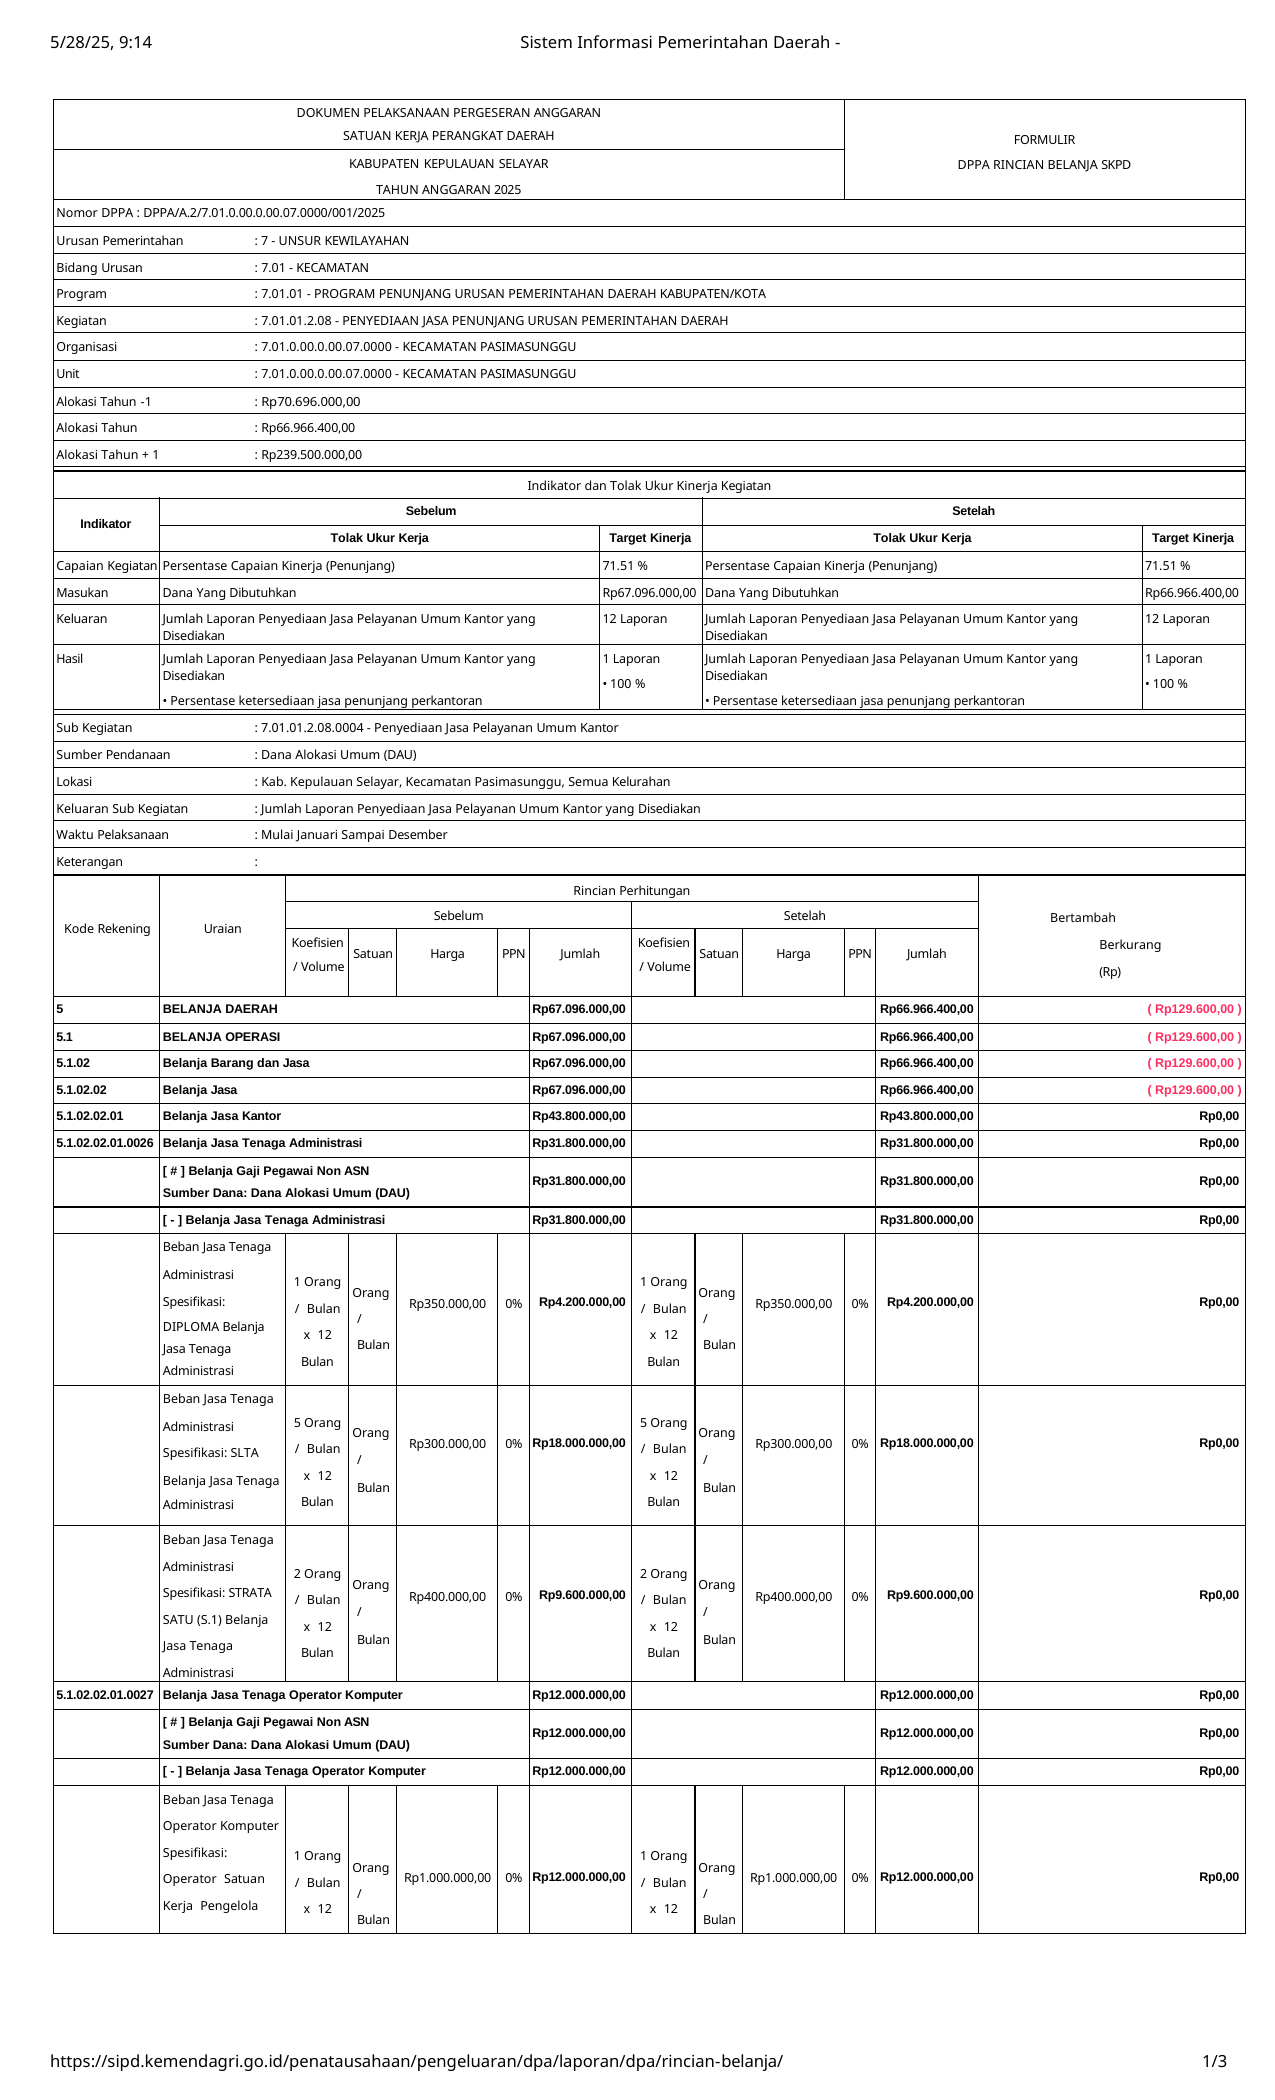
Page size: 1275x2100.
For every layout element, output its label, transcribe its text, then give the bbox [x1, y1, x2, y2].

table_cell Rp43.800.000,00 [530, 1104, 631, 1130]
table_cell Rp12.000.000,00 [876, 1786, 978, 1932]
table_cell Sumber Pendanaan [54, 742, 219, 767]
table_cell Rp0,00 [979, 1208, 1245, 1232]
table_cell Unit [54, 361, 219, 387]
table_cell Belanja Jasa Tenaga Operator Komputer [160, 1682, 529, 1708]
table_cell [978, 414, 1143, 440]
table_cell [876, 742, 978, 767]
table_cell [1143, 414, 1245, 440]
table_cell [845, 848, 876, 874]
table_cell [876, 254, 978, 279]
table_cell [1143, 361, 1245, 387]
table_cell [978, 280, 1143, 306]
table_cell Rp0,00 [979, 1234, 1245, 1384]
table_cell Rp1.000.000,00 [397, 1786, 497, 1932]
table_cell Rp66.966.400,00 [876, 997, 978, 1023]
table_cell [876, 768, 978, 794]
table_cell [845, 227, 876, 253]
table_cell Satuan [696, 929, 742, 996]
table_cell : Jumlah Laporan Penyediaan Jasa Pelayanan Umum Kantor yang Disediakan [219, 795, 845, 820]
table_cell 5 Orang / Bulan x 12 Bulan [632, 1386, 694, 1525]
table_cell Jumlah Laporan Penyediaan Jasa Pelayanan Umum Kantor yang Disediakan [703, 605, 1142, 644]
table_cell [845, 441, 876, 466]
table_cell Orang / Bulan [696, 1386, 742, 1525]
table_cell Rincian Perhitungan [286, 876, 978, 901]
table_cell ( Rp129.600,00 ) [979, 997, 1245, 1023]
table_cell Jumlah [876, 929, 978, 996]
table_cell [978, 848, 1143, 874]
table_cell KABUPATEN KEPULAUAN SELAYAR TAHUN ANGGARAN 2025 [54, 150, 844, 198]
table_cell [632, 1104, 875, 1130]
table_cell 0% [498, 1234, 529, 1384]
table_cell Rp12.000.000,00 [530, 1710, 631, 1758]
table_cell Keluaran Sub Kegiatan [54, 795, 219, 820]
table_cell [1143, 307, 1245, 332]
table_cell Orang / Bulan [349, 1234, 396, 1384]
table_cell 2 Orang / Bulan x 12 Bulan [286, 1526, 348, 1681]
table_cell ( Rp129.600,00 ) [979, 1024, 1245, 1049]
table_cell Rp0,00 [979, 1759, 1245, 1785]
table_cell 5.1.02.02.01.0026 [54, 1131, 159, 1157]
table_cell Masukan [54, 579, 159, 604]
table_cell 12 Laporan [1143, 605, 1245, 644]
table_cell Rp4.200.000,00 [530, 1234, 631, 1384]
table_cell 0% [845, 1526, 875, 1681]
table_cell 71.51 % [600, 552, 702, 578]
table_cell [54, 1759, 159, 1785]
table_cell Rp0,00 [979, 1104, 1245, 1130]
table_cell Rp4.200.000,00 [876, 1234, 978, 1384]
table_cell [845, 742, 876, 767]
table_cell Alokasi Tahun -1 [54, 388, 219, 413]
table_cell Indikator dan Tolak Ukur Kinerja Kegiatan [54, 472, 1245, 497]
table_cell : Mulai Januari Sampai Desember [219, 821, 845, 847]
table_cell 5 [54, 997, 159, 1023]
table_cell [978, 795, 1143, 820]
table_cell Rp0,00 [979, 1786, 1245, 1932]
table_cell Rp43.800.000,00 [876, 1104, 978, 1130]
table_cell 5.1 [54, 1024, 159, 1049]
table_cell Persentase Capaian Kinerja (Penunjang) [703, 552, 1142, 578]
table_cell [632, 1131, 875, 1157]
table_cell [160, 1786, 285, 1932]
table_cell [632, 1759, 875, 1785]
table_cell 1 Laporan 100 % [1143, 645, 1245, 709]
table_cell Setelah [703, 499, 1245, 525]
table_cell Rp66.966.400,00 [876, 1024, 978, 1049]
table_cell [ # ] Belanja Gaji Pegawai Non ASN Sumber Dana: Dana Alokasi Umum (DAU) [160, 1158, 529, 1206]
table_cell Rp66.966.400,00 [1143, 579, 1245, 604]
table_cell : 7.01.0.00.0.00.07.0000 - KECAMATAN PASIMASUNGGU [219, 361, 845, 387]
table_cell Rp67.096.000,00 [530, 1078, 631, 1103]
table_cell [978, 715, 1143, 741]
table_cell [1143, 821, 1245, 847]
table_cell : Rp66.966.400,00 [219, 414, 845, 440]
table_cell Rp300.000,00 [743, 1386, 844, 1525]
table_cell [632, 1710, 875, 1758]
table_cell Beban Jasa Tenaga Administrasi Spesifikasi: DIPLOMA Belanja Jasa Tenaga Administrasi [160, 1234, 285, 1384]
table_cell Satuan [349, 929, 396, 996]
table_cell [1143, 227, 1245, 253]
table_cell Harga [397, 929, 497, 996]
table_cell Belanja Barang dan Jasa [160, 1051, 529, 1077]
table_cell Keluaran [54, 605, 159, 644]
table_cell Rp31.800.000,00 [876, 1208, 978, 1232]
table_cell [978, 768, 1143, 794]
table_cell [1143, 333, 1245, 359]
table_cell [845, 361, 876, 387]
table_cell Orang / Bulan [349, 1786, 396, 1932]
table_cell Rp0,00 [979, 1386, 1245, 1525]
table_cell Bidang Urusan [54, 254, 219, 279]
table_cell : Kab. Kepulauan Selayar, Kecamatan Pasimasunggu, Semua Kelurahan [219, 768, 845, 794]
table_cell Koefisien / Volume [632, 929, 694, 996]
table_cell Indikator [54, 499, 159, 551]
table_cell [845, 795, 876, 820]
table_cell 5.1.02.02.01 [54, 1104, 159, 1130]
table_cell Rp12.000.000,00 [530, 1682, 631, 1708]
table_cell Rp18.000.000,00 [876, 1386, 978, 1525]
table_cell Target Kinerja [600, 526, 702, 551]
table_cell 2 Orang / Bulan x 12 Bulan [632, 1526, 694, 1681]
table_cell [1143, 280, 1245, 306]
table_cell [845, 254, 876, 279]
table_cell Rp0,00 [979, 1710, 1245, 1758]
table_cell Tolak Ukur Kerja [703, 526, 1142, 551]
table_cell [845, 715, 876, 741]
table_cell Rp12.000.000,00 [876, 1682, 978, 1708]
table_cell 12 Laporan [600, 605, 702, 644]
table_cell Rp0,00 [979, 1158, 1245, 1206]
table_cell Koefisien / Volume [286, 929, 348, 996]
table_cell Rp18.000.000,00 [530, 1386, 631, 1525]
table_cell [1143, 742, 1245, 767]
table_cell Uraian [160, 876, 285, 996]
table_cell [54, 1386, 159, 1525]
table_cell Capaian Kegiatan [54, 552, 159, 578]
table_cell 5.1.02 [54, 1051, 159, 1077]
table_cell Hasil [54, 645, 159, 709]
table_cell 0% [498, 1786, 529, 1932]
table_cell 1 Orang / Bulan x 12 Bulan [286, 1234, 348, 1384]
table_header DOKUMEN PELAKSANAAN PERGESERAN ANGGARAN SATUAN KERJA PERANGKAT DAERAH [54, 100, 844, 149]
table_cell [54, 1234, 159, 1384]
table_cell : 7.01.01 - PROGRAM PENUNJANG URUSAN PEMERINTAHAN DAERAH KABUPATEN/KOTA [219, 280, 845, 306]
table_cell Rp350.000,00 [743, 1234, 844, 1384]
table_cell Rp0,00 [979, 1526, 1245, 1681]
table_cell [632, 997, 875, 1023]
table_cell [876, 227, 978, 253]
table_cell : 7.01.0.00.0.00.07.0000 - KECAMATAN PASIMASUNGGU [219, 333, 845, 359]
table_cell : Rp70.696.000,00 [219, 388, 845, 413]
table_cell 1 Orang / Bulan x 12 Bulan [632, 1234, 694, 1384]
table_cell Urusan Pemerintahan [54, 227, 219, 253]
table_cell [876, 795, 978, 820]
table_cell Keterangan [54, 848, 219, 874]
table_cell [978, 821, 1143, 847]
table_cell Alokasi Tahun + 1 [54, 441, 219, 466]
table_cell [54, 1786, 159, 1932]
table_cell Kode Rekening [54, 876, 159, 996]
table_cell : 7.01 - KECAMATAN [219, 254, 845, 279]
table_cell ( Rp129.600,00 ) [979, 1078, 1245, 1103]
table_cell Kegiatan [54, 307, 219, 332]
table_cell Program [54, 280, 219, 306]
table_cell [978, 307, 1143, 332]
table_cell Orang / Bulan [696, 1786, 742, 1932]
table_cell 0% [498, 1526, 529, 1681]
table_cell [632, 1158, 875, 1206]
table_cell Rp12.000.000,00 [530, 1786, 631, 1932]
table_cell Rp0,00 [979, 1682, 1245, 1708]
table_cell Rp67.096.000,00 [600, 579, 702, 604]
table_cell Bertambah Berkurang (Rp) [979, 876, 1245, 996]
table_cell [978, 742, 1143, 767]
table_cell [978, 441, 1143, 466]
table_cell 0% [845, 1786, 875, 1932]
table_cell [876, 715, 978, 741]
table_cell [978, 388, 1143, 413]
table_cell 5.1.02.02 [54, 1078, 159, 1103]
table_cell Rp350.000,00 [397, 1234, 497, 1384]
table_cell [876, 848, 978, 874]
table_cell Rp31.800.000,00 [876, 1158, 978, 1206]
table_cell [876, 414, 978, 440]
table_cell Lokasi [54, 768, 219, 794]
table_cell Rp400.000,00 [397, 1526, 497, 1681]
table_cell 5.1.02.02.01.0027 [54, 1682, 159, 1708]
table_cell Belanja Jasa Tenaga Administrasi [160, 1131, 529, 1157]
table_cell 0% [845, 1234, 875, 1384]
table_cell [845, 821, 876, 847]
table_cell Rp31.800.000,00 [530, 1131, 631, 1157]
table_cell [876, 821, 978, 847]
table_cell Rp31.800.000,00 [876, 1131, 978, 1157]
table_cell [632, 1208, 875, 1232]
table_cell [632, 1078, 875, 1103]
table_cell Rp31.800.000,00 [530, 1208, 631, 1232]
table_cell 0% [498, 1386, 529, 1525]
table_cell : 7.01.01.2.08 - PENYEDIAAN JASA PENUNJANG URUSAN PEMERINTAHAN DAERAH [219, 307, 845, 332]
table_cell [845, 388, 876, 413]
table_cell Rp31.800.000,00 [530, 1158, 631, 1206]
table_cell [1143, 768, 1245, 794]
table_cell : [219, 848, 845, 874]
table_cell [ - ] Belanja Jasa Tenaga Administrasi [160, 1208, 529, 1232]
table_cell [1143, 388, 1245, 413]
table_cell Rp400.000,00 [743, 1526, 844, 1681]
table_cell Jumlah [530, 929, 631, 996]
table_cell [1143, 795, 1245, 820]
table_cell Beban Jasa Tenaga Administrasi Spesifikasi: STRATA SATU (S.1) Belanja Jasa Tenaga Administrasi [160, 1526, 285, 1681]
table_cell [845, 414, 876, 440]
table_cell [632, 1051, 875, 1077]
table_cell Organisasi [54, 333, 219, 359]
table_cell Rp12.000.000,00 [876, 1759, 978, 1785]
table_cell [632, 1682, 875, 1708]
table_cell Rp1.000.000,00 [743, 1786, 844, 1932]
table_cell Rp67.096.000,00 [530, 997, 631, 1023]
table_cell Belanja Jasa Kantor [160, 1104, 529, 1130]
table_cell Rp12.000.000,00 [876, 1710, 978, 1758]
table_cell Persentase Capaian Kinerja (Penunjang) [160, 552, 599, 578]
table_cell Sebelum [286, 902, 631, 928]
table_cell [978, 254, 1143, 279]
table_cell [54, 1710, 159, 1758]
table_cell Alokasi Tahun [54, 414, 219, 440]
table_cell Rp9.600.000,00 [876, 1526, 978, 1681]
table_cell Rp300.000,00 [397, 1386, 497, 1525]
table_cell Rp9.600.000,00 [530, 1526, 631, 1681]
table_cell [845, 280, 876, 306]
table_cell Rp66.966.400,00 [876, 1078, 978, 1103]
table_cell ( Rp129.600,00 ) [979, 1051, 1245, 1077]
table_cell [1143, 715, 1245, 741]
table_cell 5 Orang / Bulan x 12 Bulan [286, 1386, 348, 1525]
table_cell Belanja Jasa [160, 1078, 529, 1103]
table_cell 0% [845, 1386, 875, 1525]
table_cell Orang / Bulan [696, 1234, 742, 1384]
table_cell [876, 388, 978, 413]
table_cell [845, 307, 876, 332]
table_cell Jumlah Laporan Penyediaan Jasa Pelayanan Umum Kantor yang Disediakan [160, 605, 599, 644]
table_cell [632, 1786, 694, 1932]
table_cell Rp0,00 [979, 1131, 1245, 1157]
table_cell : 7.01.01.2.08.0004 - Penyediaan Jasa Pelayanan Umum Kantor [219, 715, 845, 741]
table_cell Target Kinerja [1143, 526, 1245, 551]
table_cell : 7 - UNSUR KEWILAYAHAN [219, 227, 845, 253]
table_cell : Rp239.500.000,00 [219, 441, 845, 466]
table_cell Waktu Pelaksanaan [54, 821, 219, 847]
table_cell [876, 441, 978, 466]
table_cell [286, 1786, 348, 1932]
table_cell BELANJA DAERAH [160, 997, 529, 1023]
table_cell Setelah [632, 902, 978, 928]
table_cell BELANJA OPERASI [160, 1024, 529, 1049]
table_cell Rp66.966.400,00 [876, 1051, 978, 1077]
table_cell [54, 1158, 159, 1206]
table_cell Rp67.096.000,00 [530, 1024, 631, 1049]
table_cell [978, 361, 1143, 387]
table_cell Tolak Ukur Kerja [160, 526, 599, 551]
table_cell Nomor DPPA : DPPA/A.2/7.01.0.00.0.00.07.0000/001/2025 [54, 200, 1245, 226]
table_header FORMULIR DPPA RINCIAN BELANJA SKPD [845, 100, 1245, 198]
table_cell [845, 333, 876, 359]
table_cell [54, 1526, 159, 1681]
table_cell Beban Jasa Tenaga Administrasi Spesifikasi: SLTA Belanja Jasa Tenaga Administrasi [160, 1386, 285, 1525]
table_cell [1143, 441, 1245, 466]
table_cell [978, 333, 1143, 359]
table_cell Orang / Bulan [349, 1386, 396, 1525]
table_cell Sub Kegiatan [54, 715, 219, 741]
table_cell [978, 227, 1143, 253]
table_cell [876, 280, 978, 306]
table_cell [632, 1024, 875, 1049]
table_cell 1 Laporan 100 % [600, 645, 702, 709]
table_cell Orang / Bulan [349, 1526, 396, 1681]
table_cell Dana Yang Dibutuhkan [160, 579, 599, 604]
table_cell [876, 361, 978, 387]
table_cell Sebelum [160, 499, 702, 525]
table_cell Orang / Bulan [696, 1526, 742, 1681]
table_cell : Dana Alokasi Umum (DAU) [219, 742, 845, 767]
table_cell [ # ] Belanja Gaji Pegawai Non ASN Sumber Dana: Dana Alokasi Umum (DAU) [160, 1710, 529, 1758]
table_cell [1143, 254, 1245, 279]
table_cell Rp12.000.000,00 [530, 1759, 631, 1785]
table_cell Jumlah Laporan Penyediaan Jasa Pelayanan Umum Kantor yang Disediakan Persentase ketersediaan jasa penunjang perkantoran [703, 645, 1142, 709]
table_cell [845, 768, 876, 794]
table_cell Harga [743, 929, 844, 996]
table_cell 71.51 % [1143, 552, 1245, 578]
table_cell [876, 307, 978, 332]
table_cell Rp67.096.000,00 [530, 1051, 631, 1077]
table_cell [ - ] Belanja Jasa Tenaga Operator Komputer [160, 1759, 529, 1785]
table_cell [1143, 848, 1245, 874]
table_cell [54, 1208, 159, 1232]
table_cell [876, 333, 978, 359]
table_cell Dana Yang Dibutuhkan [703, 579, 1142, 604]
table_cell PPN [498, 929, 529, 996]
table_cell Jumlah Laporan Penyediaan Jasa Pelayanan Umum Kantor yang Disediakan Persentase ketersediaan jasa penunjang perkantoran [160, 645, 599, 709]
table_cell PPN [845, 929, 875, 996]
